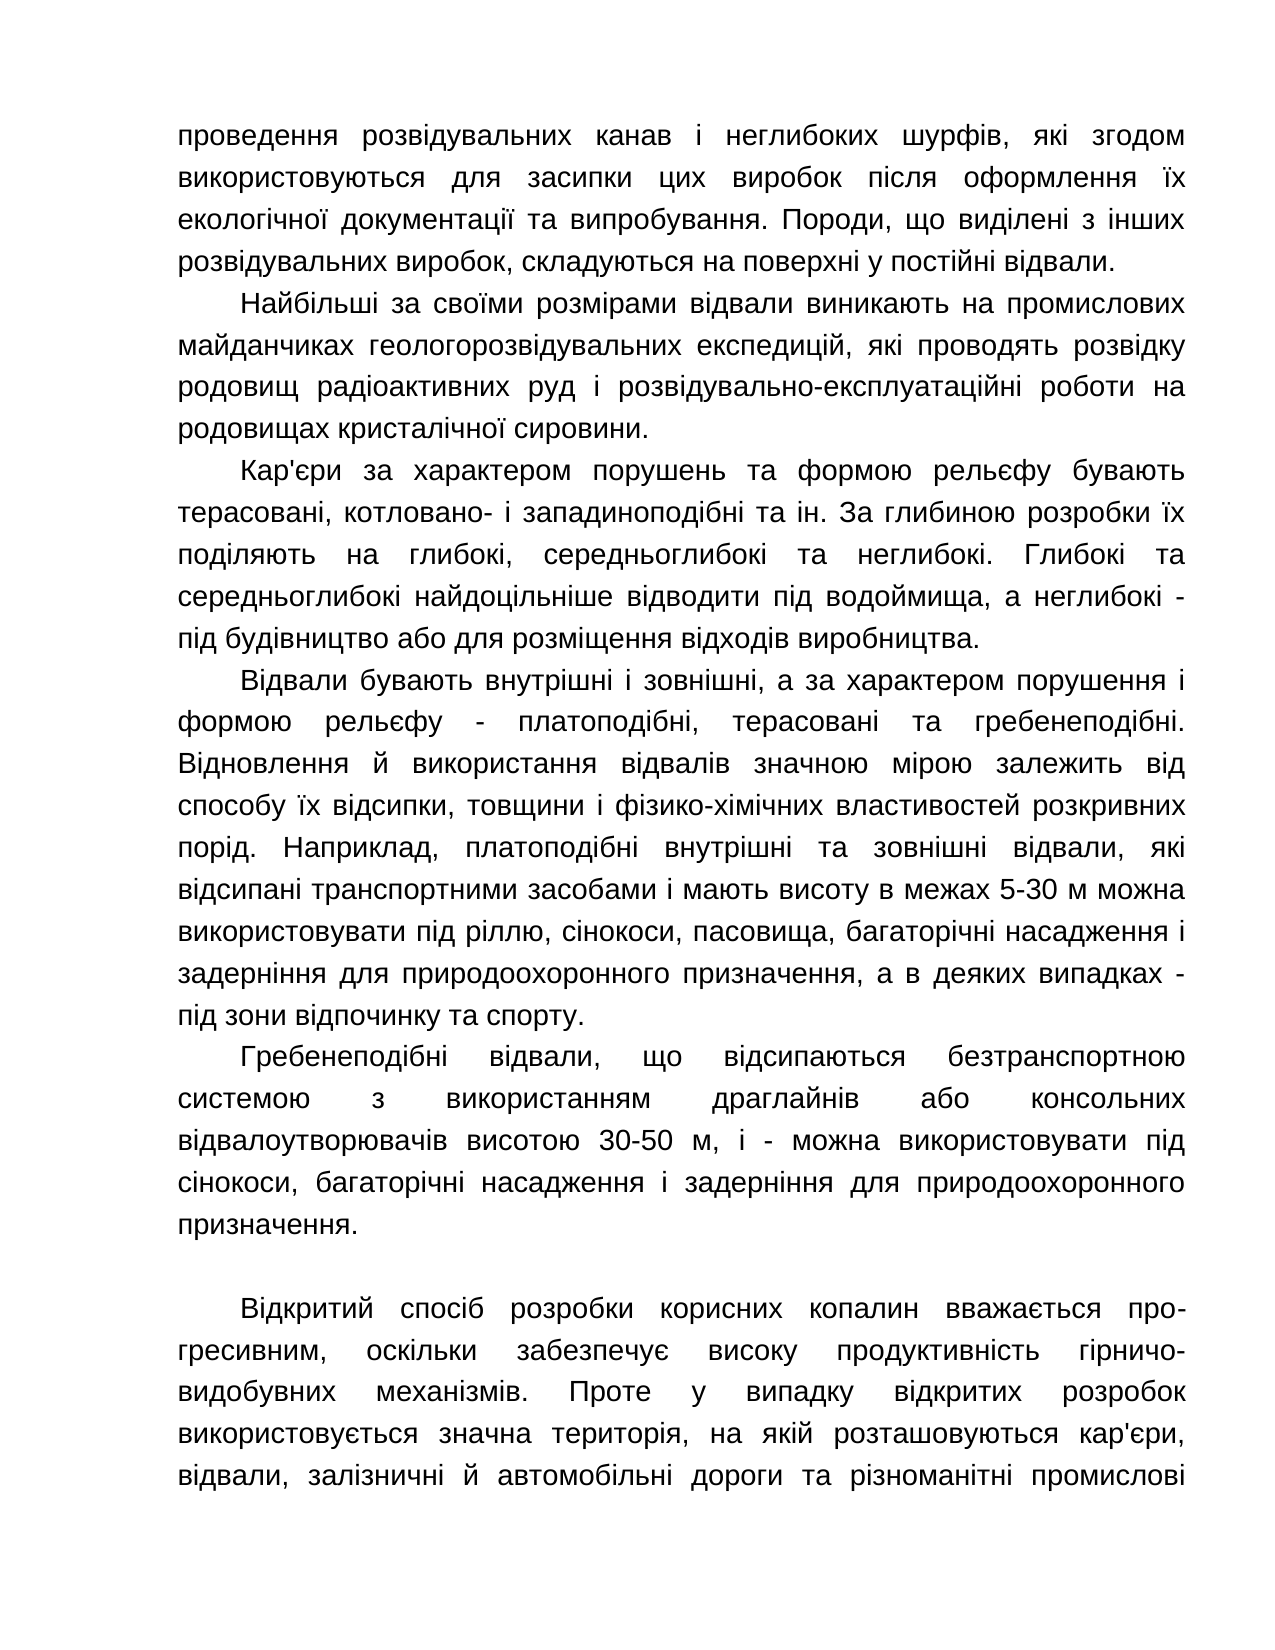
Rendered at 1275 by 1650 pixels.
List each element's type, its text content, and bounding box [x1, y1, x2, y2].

text Відвали бувають внутрішні і зовнішні, а за характером порушення і формою рельєфу - платоподібні, терасовані та гребенеподібні. Відновлення й використання відвалів значною мірою залежить від способу їх відсипки, товщини і фізико-хімічних властивостей розкривних порід. Наприклад, платоподібні внутрішні та зовнішні відвали, які відсипані транспортними засобами і мають висоту в межах 5- можна використовувати під ріллю, сінокоси, пасовища, багаторічні насадження і задерніння для природоохоронного призначення, а в деяких випадках - під зони відпочинку та спорту. [177, 662, 1186, 1031]
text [177, 118, 1186, 277]
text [177, 1291, 1186, 1492]
text Кар'єри за характером порушень та формою рельєфу бувають терасовані, котловано- і западиноподібні та ін. За глибиною розробки їх поділяють на глибокі, середньоглибокі та неглибокі. Глибокі та середньоглибокі найдоцільніше відводити під водоймища, а неглибокі - під будівництво або для розміщення відходів виробництва. [177, 453, 1186, 654]
text Гребенеподібні відвали, що відсипаються безтранспортною системою з використанням драглайнів або консольних відвалоутворювачів висотою 30-, і - можна використовувати під сінокоси, багаторічні насадження і задерніння для природоохоронного призначення. [177, 1039, 1186, 1240]
text Найбільші за своїми розмірами відвали виникають на промислових майданчиках геологорозвідувальних експедицій, які проводять розвідку родовищ радіоактивних руд і розвідувально-експлуатаційні роботи на родовищах кристалічної сировини. [177, 286, 1186, 445]
